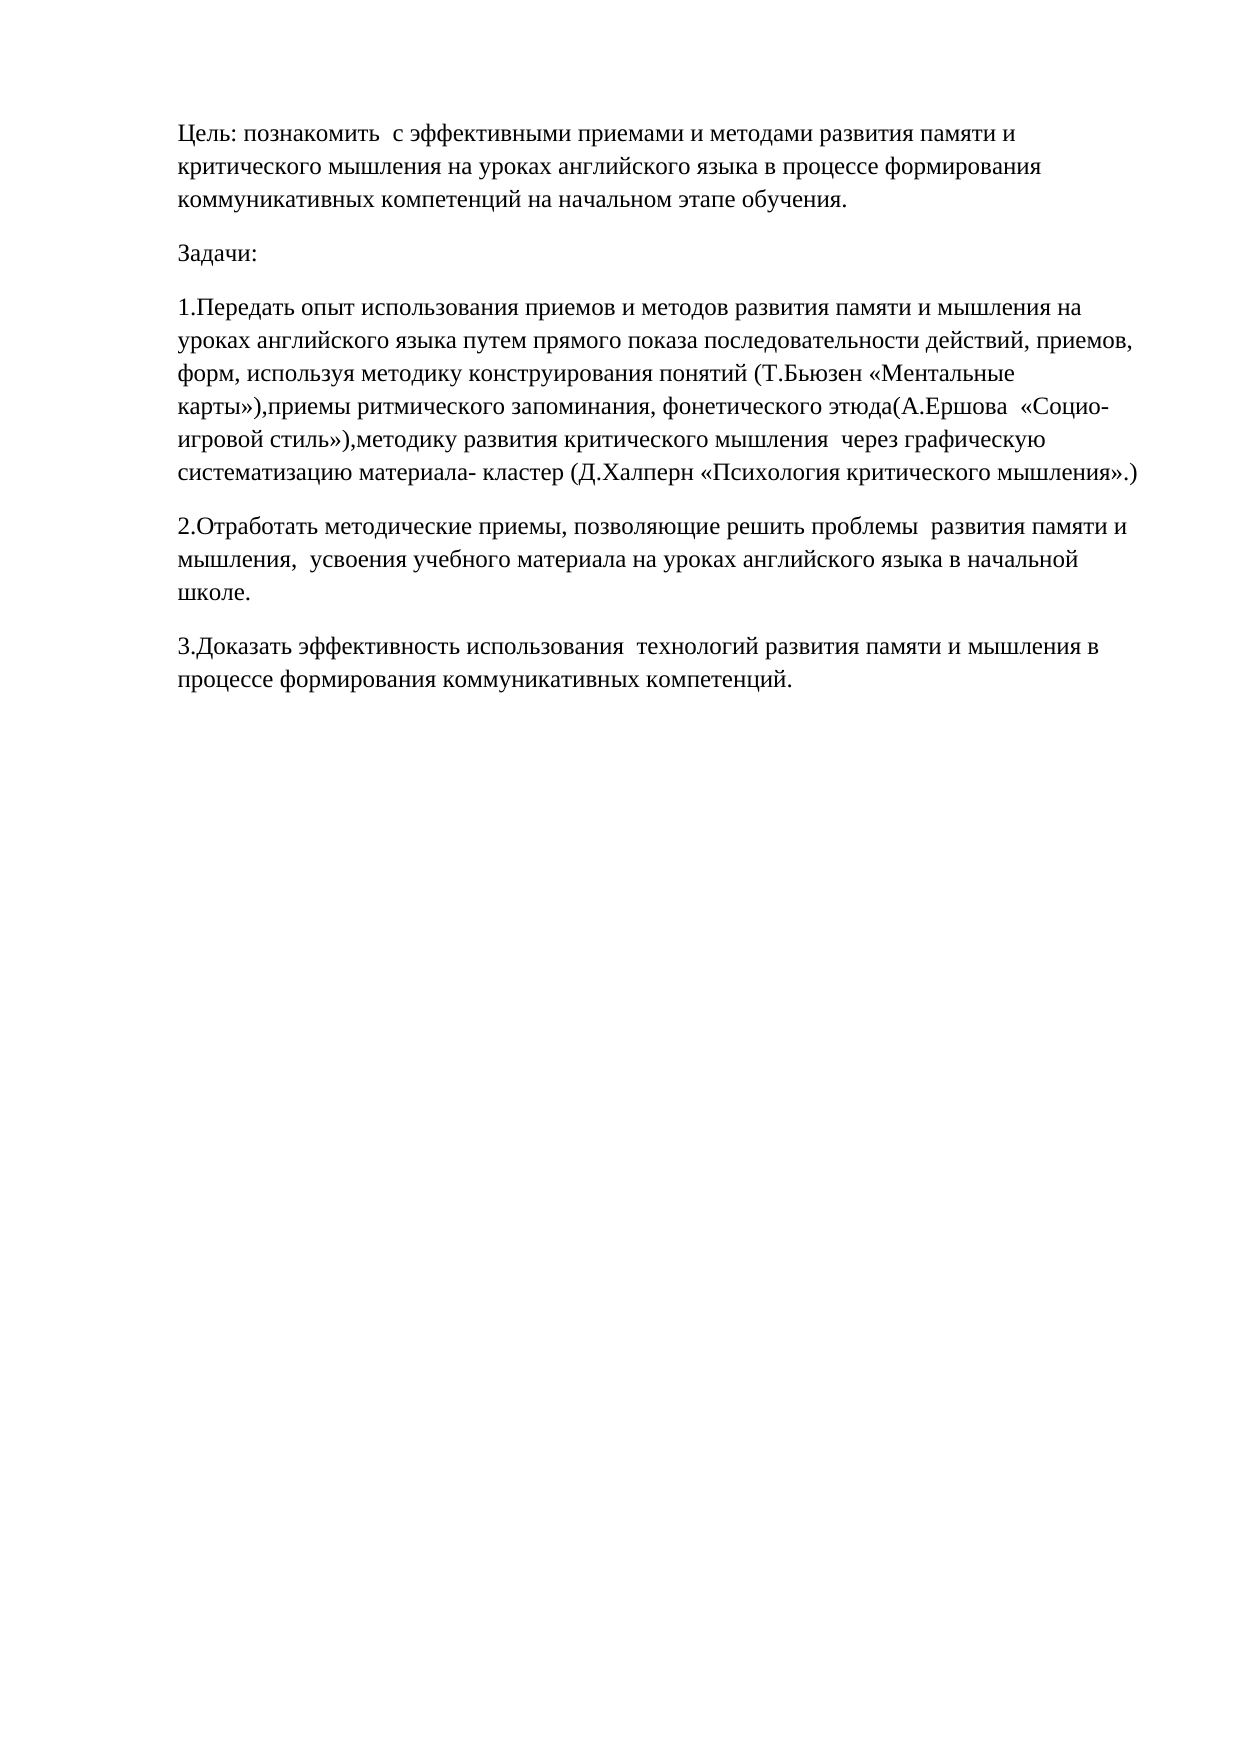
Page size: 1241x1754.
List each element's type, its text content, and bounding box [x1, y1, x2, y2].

text Цель: познакомить с эффективными приемами и методами развития памяти и критического мышления на уроках английского языка в процессе формирования коммуникативных компетенций на начальном этапе обучения. [177, 118, 1152, 213]
text Задачи: [177, 238, 1152, 267]
text 2.Отработать методические приемы, позволяющие решить проблемы развития памяти и мышления, усвоения учебного материала на уроках английского языка в начальной школе. [177, 511, 1152, 606]
text 3.Доказать эффективность использования технологий развития памяти и мышления в процессе формирования коммуникативных компетенций. [177, 631, 1152, 692]
text 1.Передать опыт использования приемов и методов развития памяти и мышления на уроках английского языка путем прямого показа последовательности действий, приемов, форм, используя методику конструирования понятий (Т.Бьюзен «Ментальные карты»),приемы ритмического запоминания, фонетического этюда(А.Ершова «Социо-игровой стиль»),методику развития критического мышления через графическую систематизацию материала- кластер (Д.Халперн «Психология критического мышления».) [177, 292, 1152, 486]
